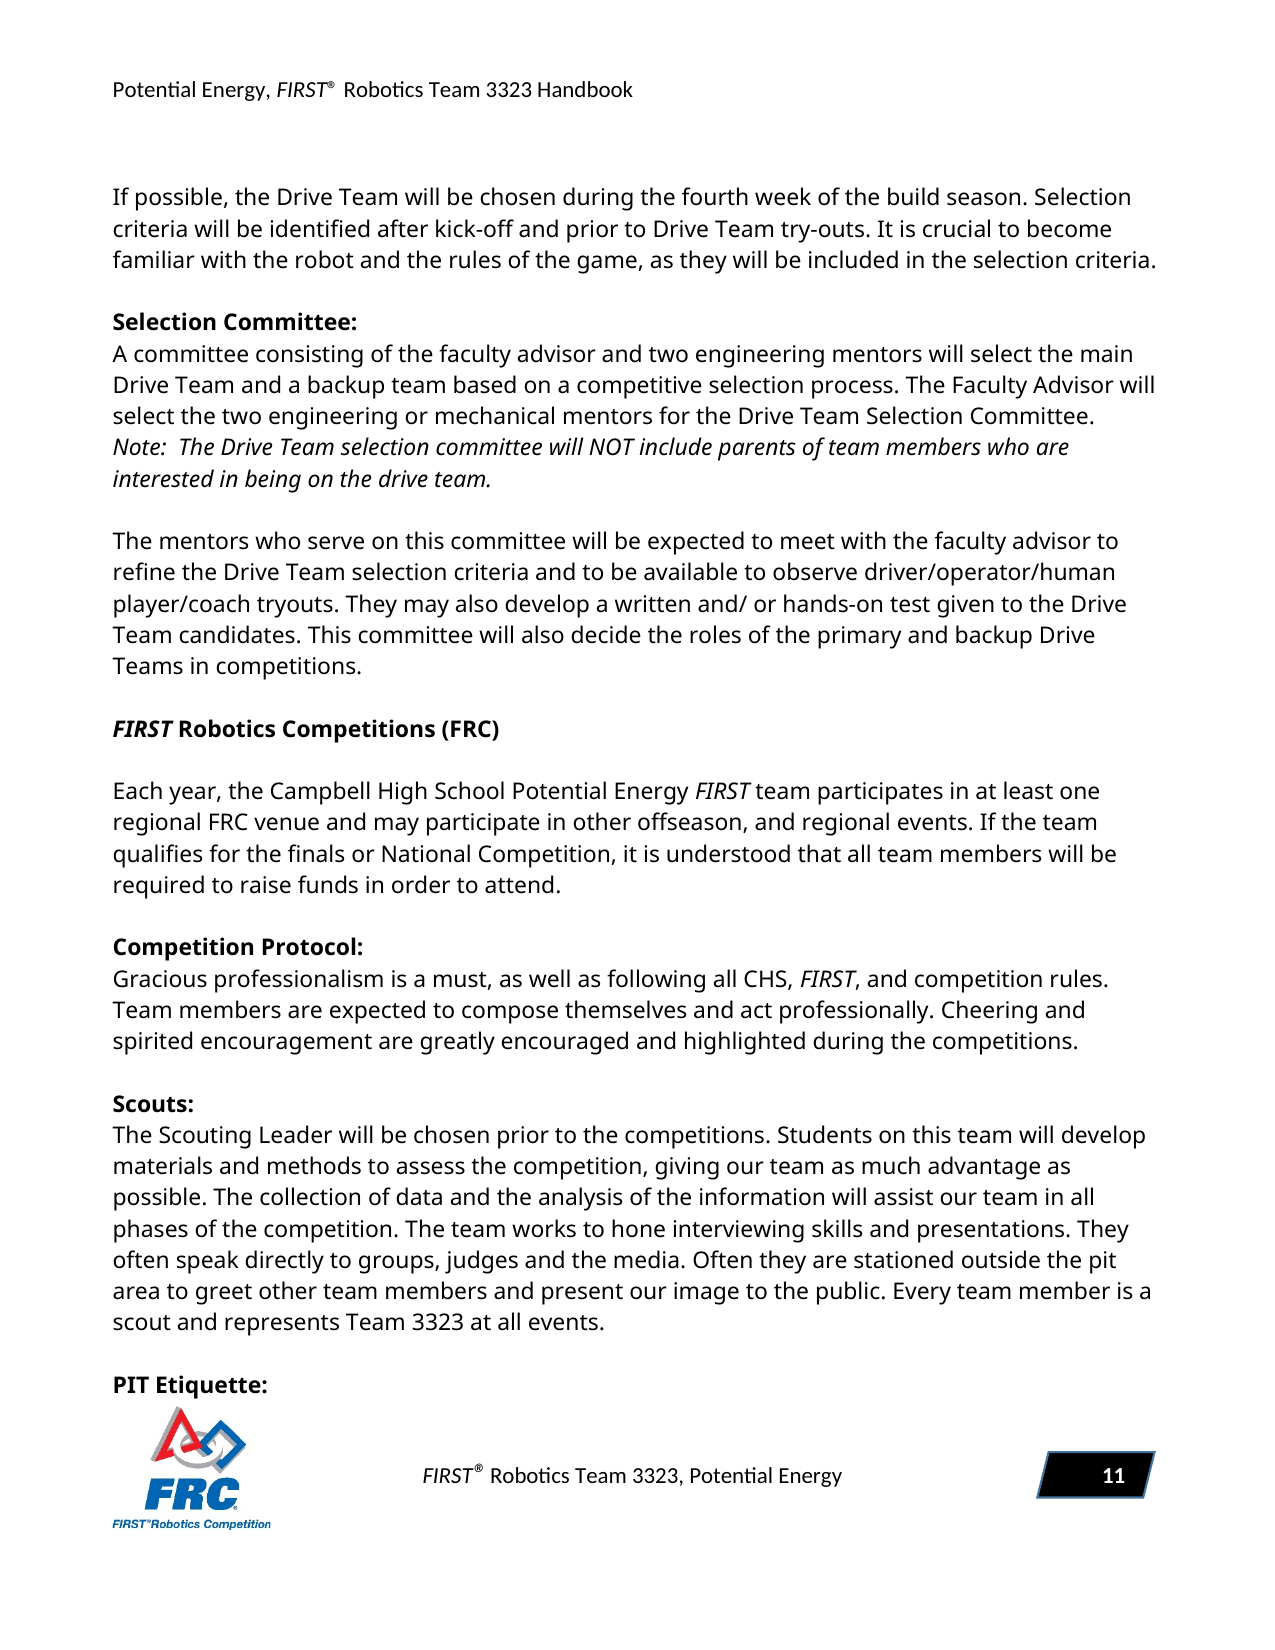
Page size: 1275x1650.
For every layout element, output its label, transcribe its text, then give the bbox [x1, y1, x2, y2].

text Gracious professionalism is a must, as well as following all CHS, FIRST, and competition rules. Team members are expected to compose themselves and act professionally. Cheering and spirited encouragement are greatly encouraged and highlighted during the competitions. [112, 962, 1162, 1056]
picture [112, 1406, 271, 1530]
text Selection Committee: [112, 306, 1162, 337]
text Scouts: [112, 1087, 1162, 1119]
text The Scouting Leader will be chosen prior to the competitions. Students on this team will develop materials and methods to assess the competition, giving our team as much advantage as possible. The collection of data and the analysis of the information will assist our team in all phases of the competition. The team works to hone interviewing skills and presentations. They often speak directly to groups, judges and the media. Often they are stationed outside the pit area to greet other team members and present our image to the public. Every team member is a scout and represents Team 3323 at all events. [112, 1119, 1162, 1337]
text Competition Protocol: [112, 931, 1162, 962]
text The mentors who serve on this committee will be expected to meet with the faculty advisor to refine the Drive Team selection criteria and to be available to observe driver/operator/human player/coach tryouts. They may also develop a written and/ or hands-on test given to the Drive Team candidates. This committee will also decide the roles of the primary and backup Drive Teams in competitions. [112, 525, 1162, 681]
text FIRST Robotics Competitions (FRC) [112, 712, 1162, 744]
text Each year, the Campbell High School Potential Energy FIRST team participates in at least one regional FRC venue and may participate in other offseason, and regional events. If the team qualifies for the finals or National Competition, it is understood that all team members will be required to raise funds in order to attend. [112, 775, 1162, 900]
text A committee consisting of the faculty advisor and two engineering mentors will select the main Drive Team and a backup team based on a competitive selection process. The Faculty Advisor will select the two engineering or mechanical mentors for the Drive Team Selection Committee. Note: The Drive Team selection committee will NOT include parents of team members who are interested in being on the drive team. [112, 337, 1162, 494]
text PIT Etiquette: [112, 1369, 1162, 1400]
text If possible, the Drive Team will be chosen during the fourth week of the build season. Selection criteria will be identified after kick-off and prior to Drive Team try-outs. It is crucial to become familiar with the robot and the rules of the game, as they will be included in the selection criteria. [112, 181, 1162, 275]
